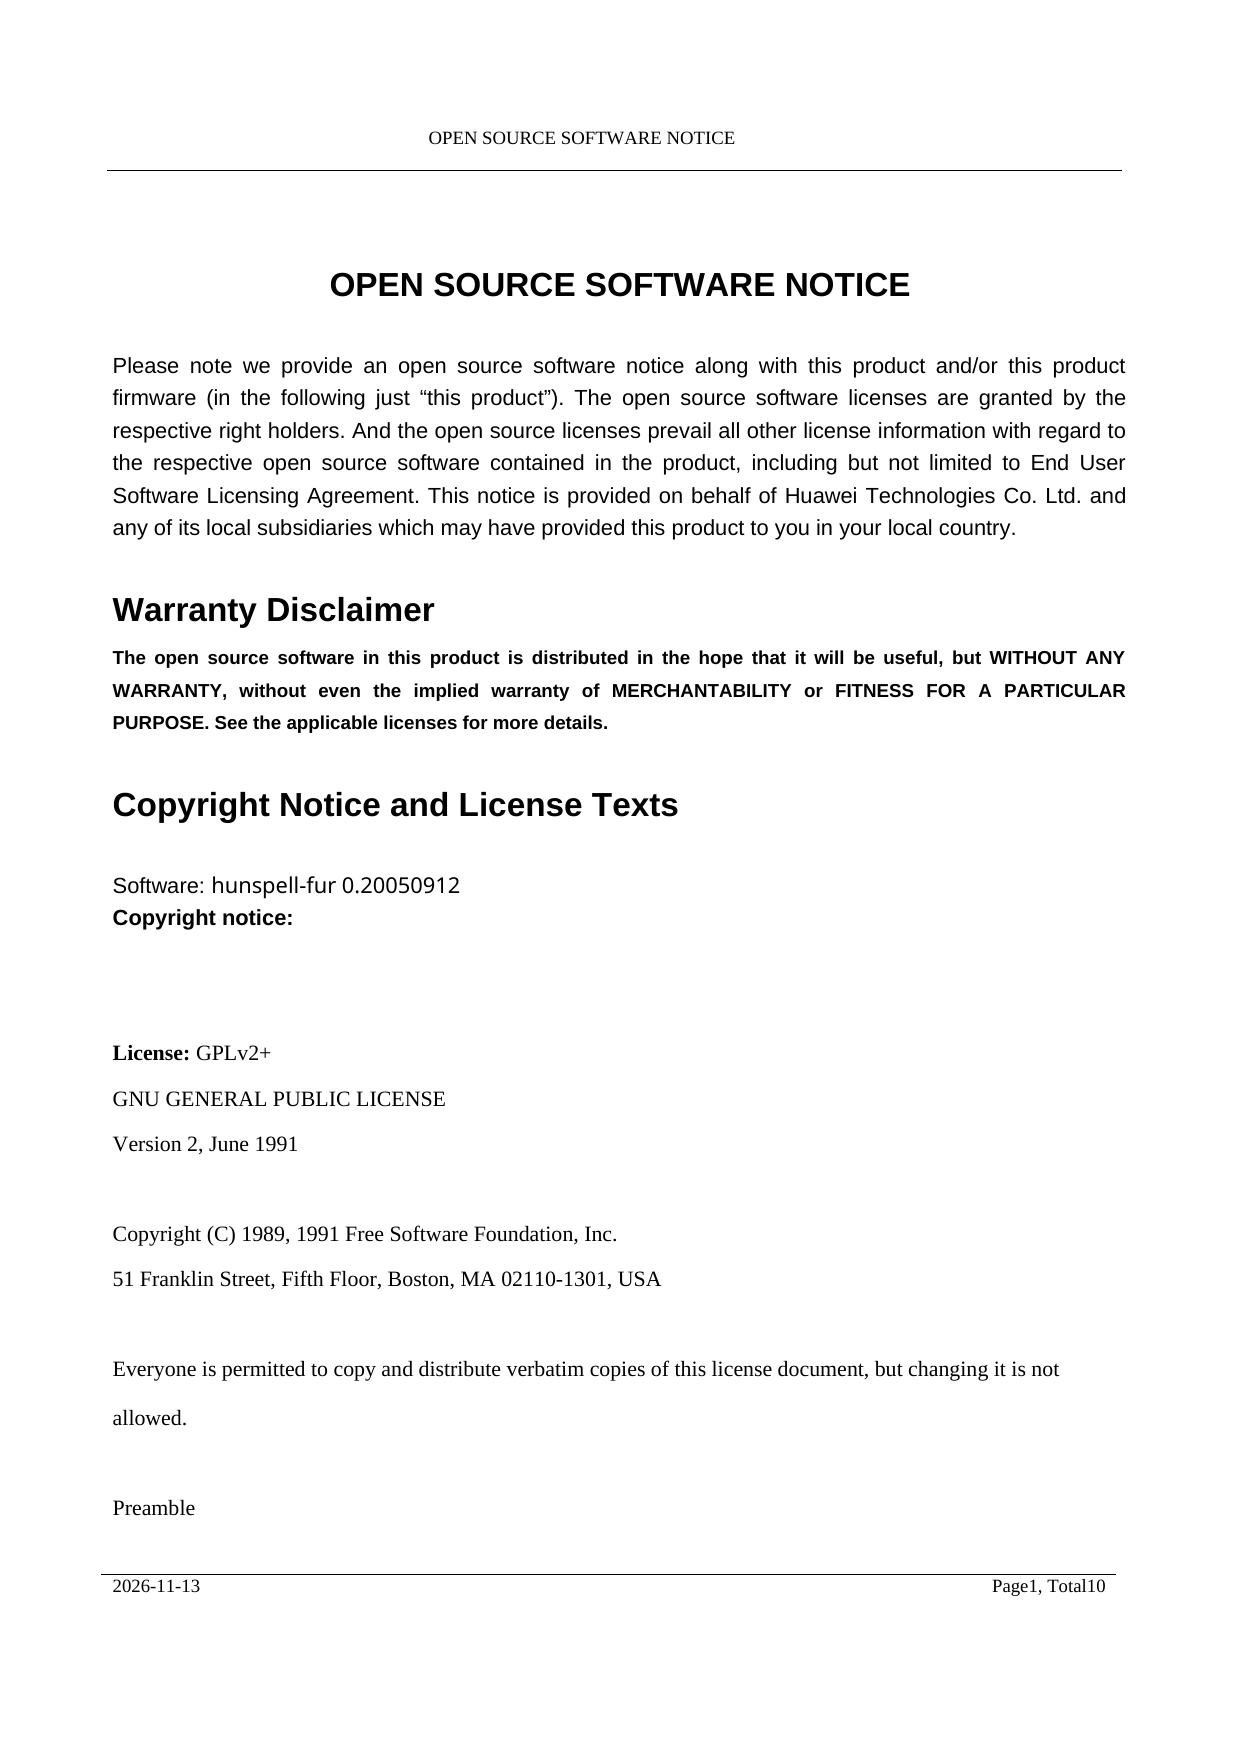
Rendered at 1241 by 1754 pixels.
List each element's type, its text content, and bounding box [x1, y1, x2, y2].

text Preamble [112, 1491, 1128, 1524]
text Warranty Disclaimer [112, 576, 1128, 641]
text Copyright (C) 1989, 1991 Free Software Foundation, Inc. [112, 1217, 1128, 1250]
text OPEN SOURCE SOFTWARE NOTICE [112, 251, 1128, 316]
text Version 2, June 1991 [112, 1127, 1128, 1159]
text Copyright Notice and License Texts [112, 771, 1128, 836]
text License: GPLv2+ [112, 1037, 1128, 1069]
text Please note we provide an open source software notice along with this product and/or this product firmware (in the following just “this product”). The open source software licenses are granted by the respective right holders. And the open source licenses prevail all other license information with regard to the respective open source software contained in the product, including but not limited to End User Software Licensing Agreement. This notice is provided on behalf of Huawei Technologies Co. Ltd. and any of its local subsidiaries which may have provided this product to you in your local country. [112, 349, 1128, 544]
text Software: hunspell-fur 0.20050912 [112, 869, 1128, 901]
text Everyone is permitted to copy and distribute verbatim copies of this license document, but changing it is not allowed. [112, 1352, 1128, 1434]
text GNU GENERAL PUBLIC LICENSE [112, 1082, 1128, 1114]
text Copyright notice: [112, 901, 1128, 934]
text 51 Franklin Street, Fifth Floor, Boston, MA 02110-1301, USA [112, 1262, 1128, 1295]
text The open source software in this product is distributed in the hope that it will be useful, but WITHOUT ANY WARRANTY, without even the implied warranty of MERCHANTABILITY or FITNESS FOR A PARTICULAR PURPOSE. See the applicable licenses for more details. [112, 641, 1128, 739]
